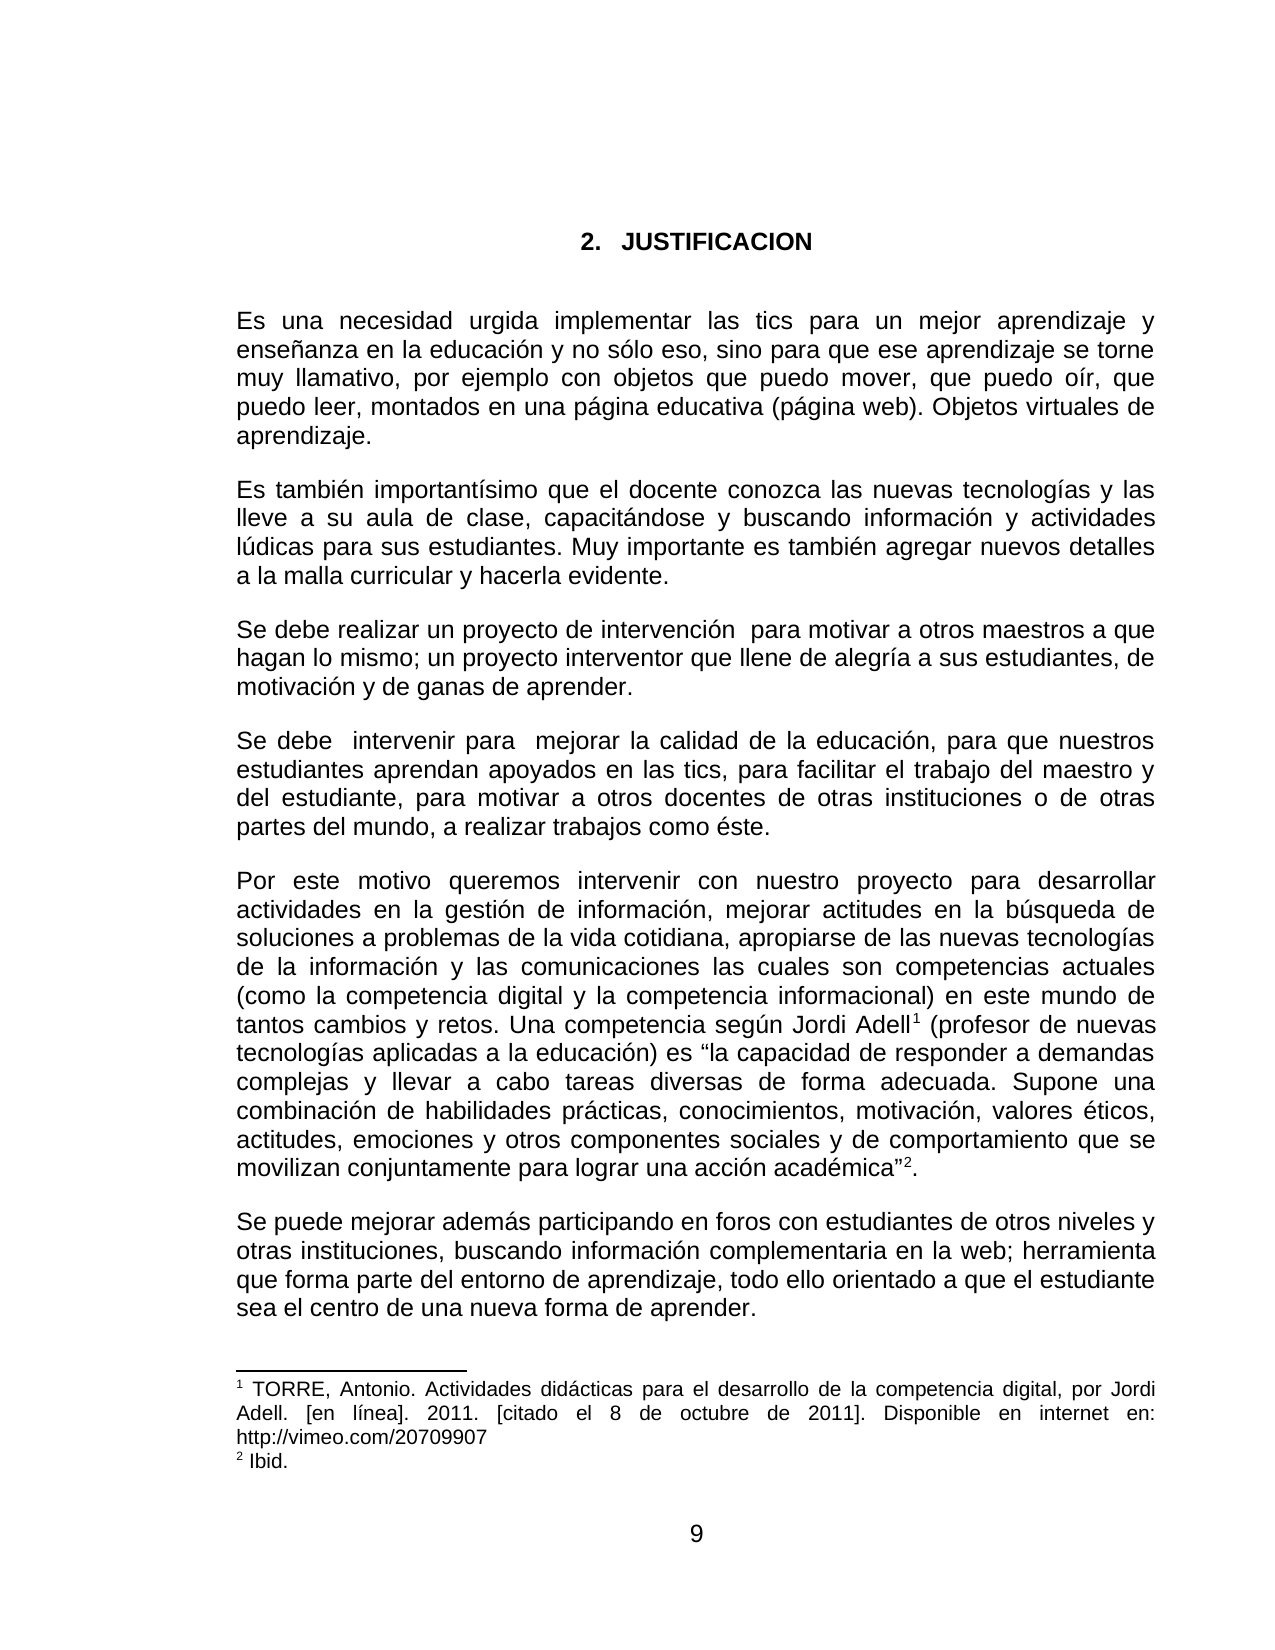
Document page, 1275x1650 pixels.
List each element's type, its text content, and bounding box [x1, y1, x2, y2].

text Se debe intervenir para mejorar la calidad de la educación, para que nuestros estudiantes aprendan apoyados en las tics, para facilitar el trabajo del maestro y del estudiante, para motivar a otros docentes de otras instituciones o de otras partes del mundo, a realizar trabajos como éste. [236, 726, 1157, 841]
text Es una necesidad urgida implementar las tics para un mejor aprendizaje y enseñanza en la educación y no sólo eso, sino para que ese aprendizaje se torne muy llamativo, por ejemplo con objetos que puedo mover, que puedo oír, que puedo leer, montados en una página educativa (página web). Objetos virtuales de aprendizaje. [236, 306, 1157, 450]
text Se debe realizar un proyecto de intervención para motivar a otros maestros a que hagan lo mismo; un proyecto interventor que llene de alegría a sus estudiantes, de motivación y de ganas de aprender. [236, 615, 1157, 701]
text Es también importantísimo que el docente conozca las nuevas tecnologías y las lleve a su aula de clase, capacitándose y buscando información y actividades lúdicas para sus estudiantes. Muy importante es también agregar nuevos detalles a la malla curricular y hacerla evidente. [236, 475, 1157, 590]
text Por este motivo queremos intervenir con nuestro proyecto para desarrollar actividades en la gestión de información, mejorar actitudes en la búsqueda de soluciones a problemas de la vida cotidiana, apropiarse de las nuevas tecnologías de la información y las comunicaciones las cuales son competencias actuales (como la competencia digital y la competencia informacional) en este mundo de tantos cambios y retos. Una competencia según Jordi Adell (profesor de nuevas tecnologías aplicadas a la educación) es “la capacidad de responder a demandas complejas y llevar a cabo tareas diversas de forma adecuada. Supone una combinación de habilidades prácticas, conocimientos, motivación, valores éticos, actitudes, emociones y otros componentes sociales y de comportamiento que se movilizan conjuntamente para lograr una acción académica”. [236, 866, 1157, 1182]
text Se puede mejorar además participando en foros con estudiantes de otros niveles y otras instituciones, buscando información complementaria en la web; herramienta que forma parte del entorno de aprendizaje, todo ello orientado a que el estudiante sea el centro de una nueva forma de aprender. [236, 1207, 1157, 1322]
subtitle JUSTIFICACION [236, 227, 1157, 256]
